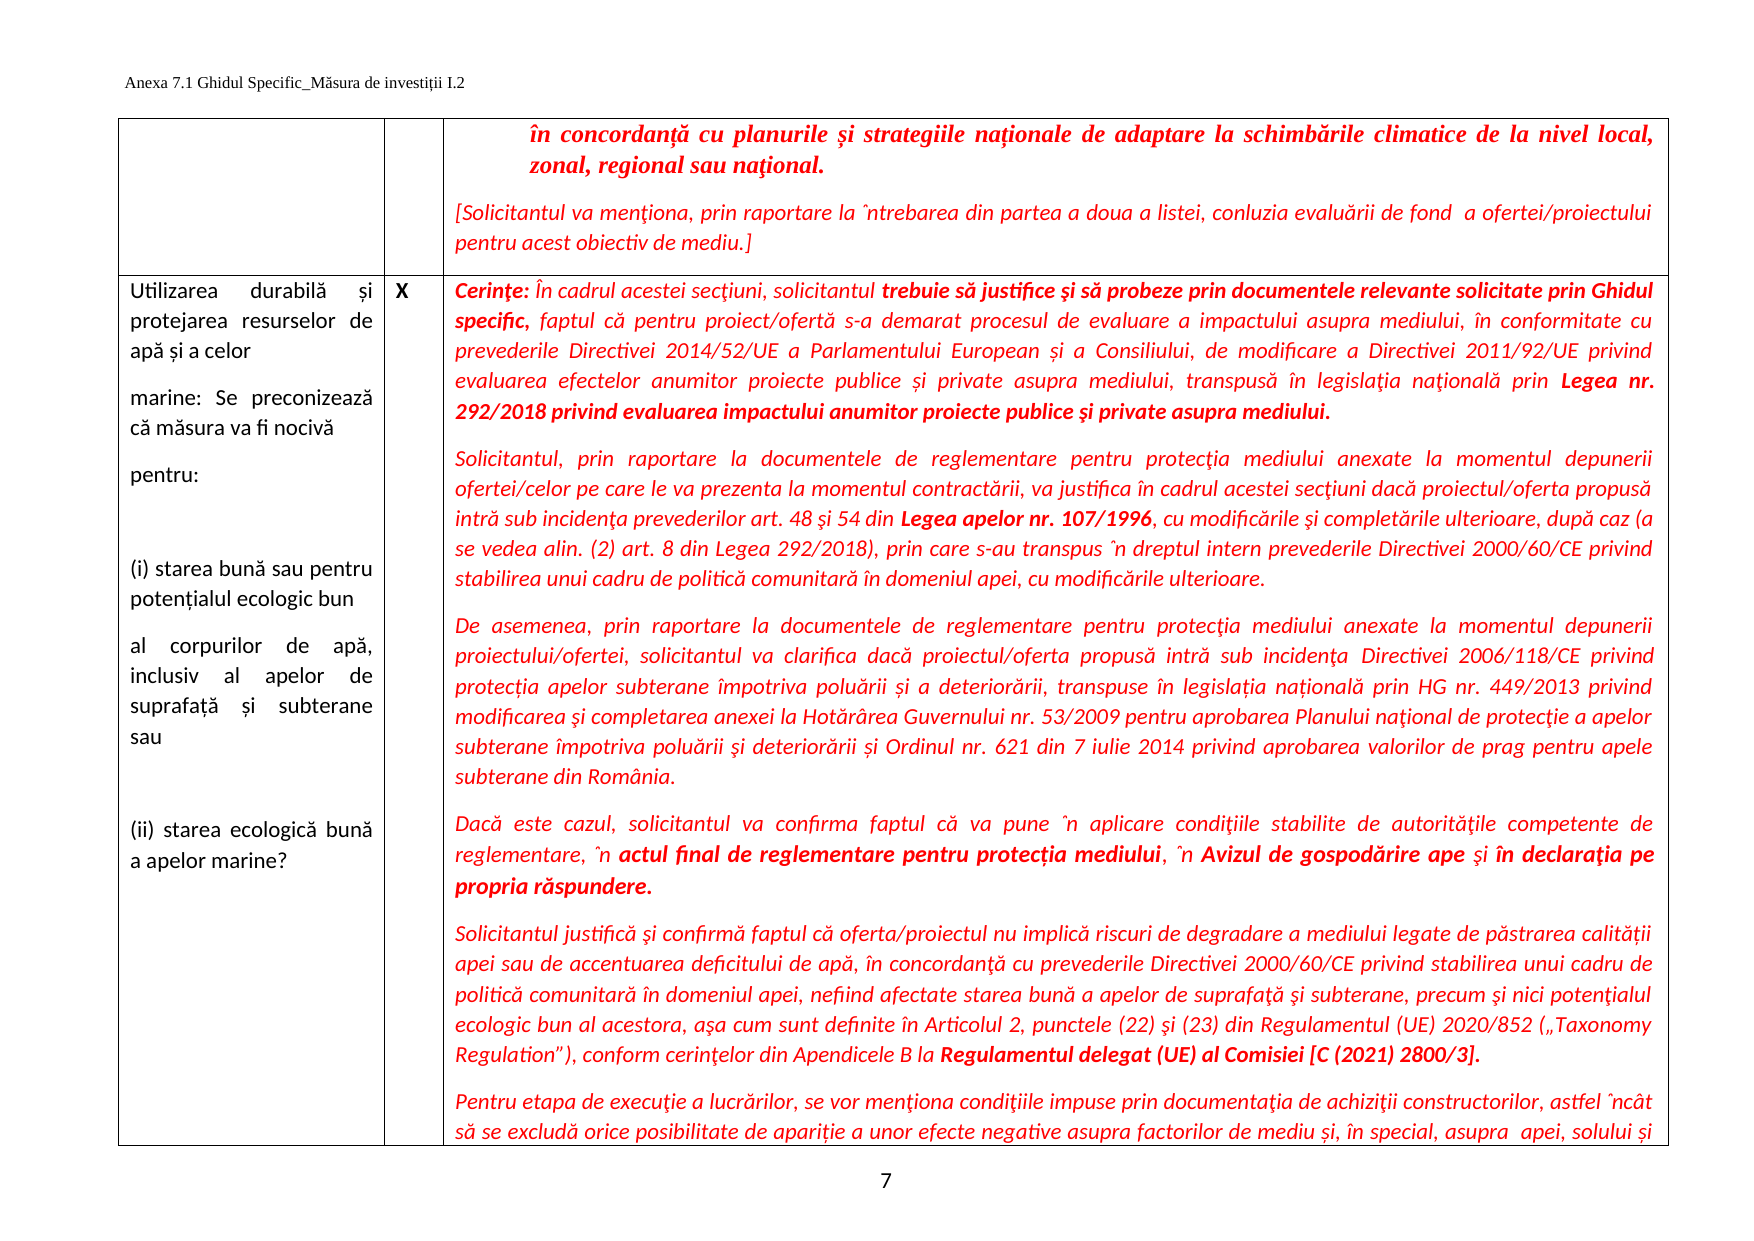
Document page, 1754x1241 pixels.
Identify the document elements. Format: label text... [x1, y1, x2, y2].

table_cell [444, 276, 1668, 1145]
table_cell X [385, 119, 443, 275]
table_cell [119, 119, 384, 275]
table_cell X [385, 276, 443, 1145]
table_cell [119, 276, 384, 1145]
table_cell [444, 119, 1668, 275]
